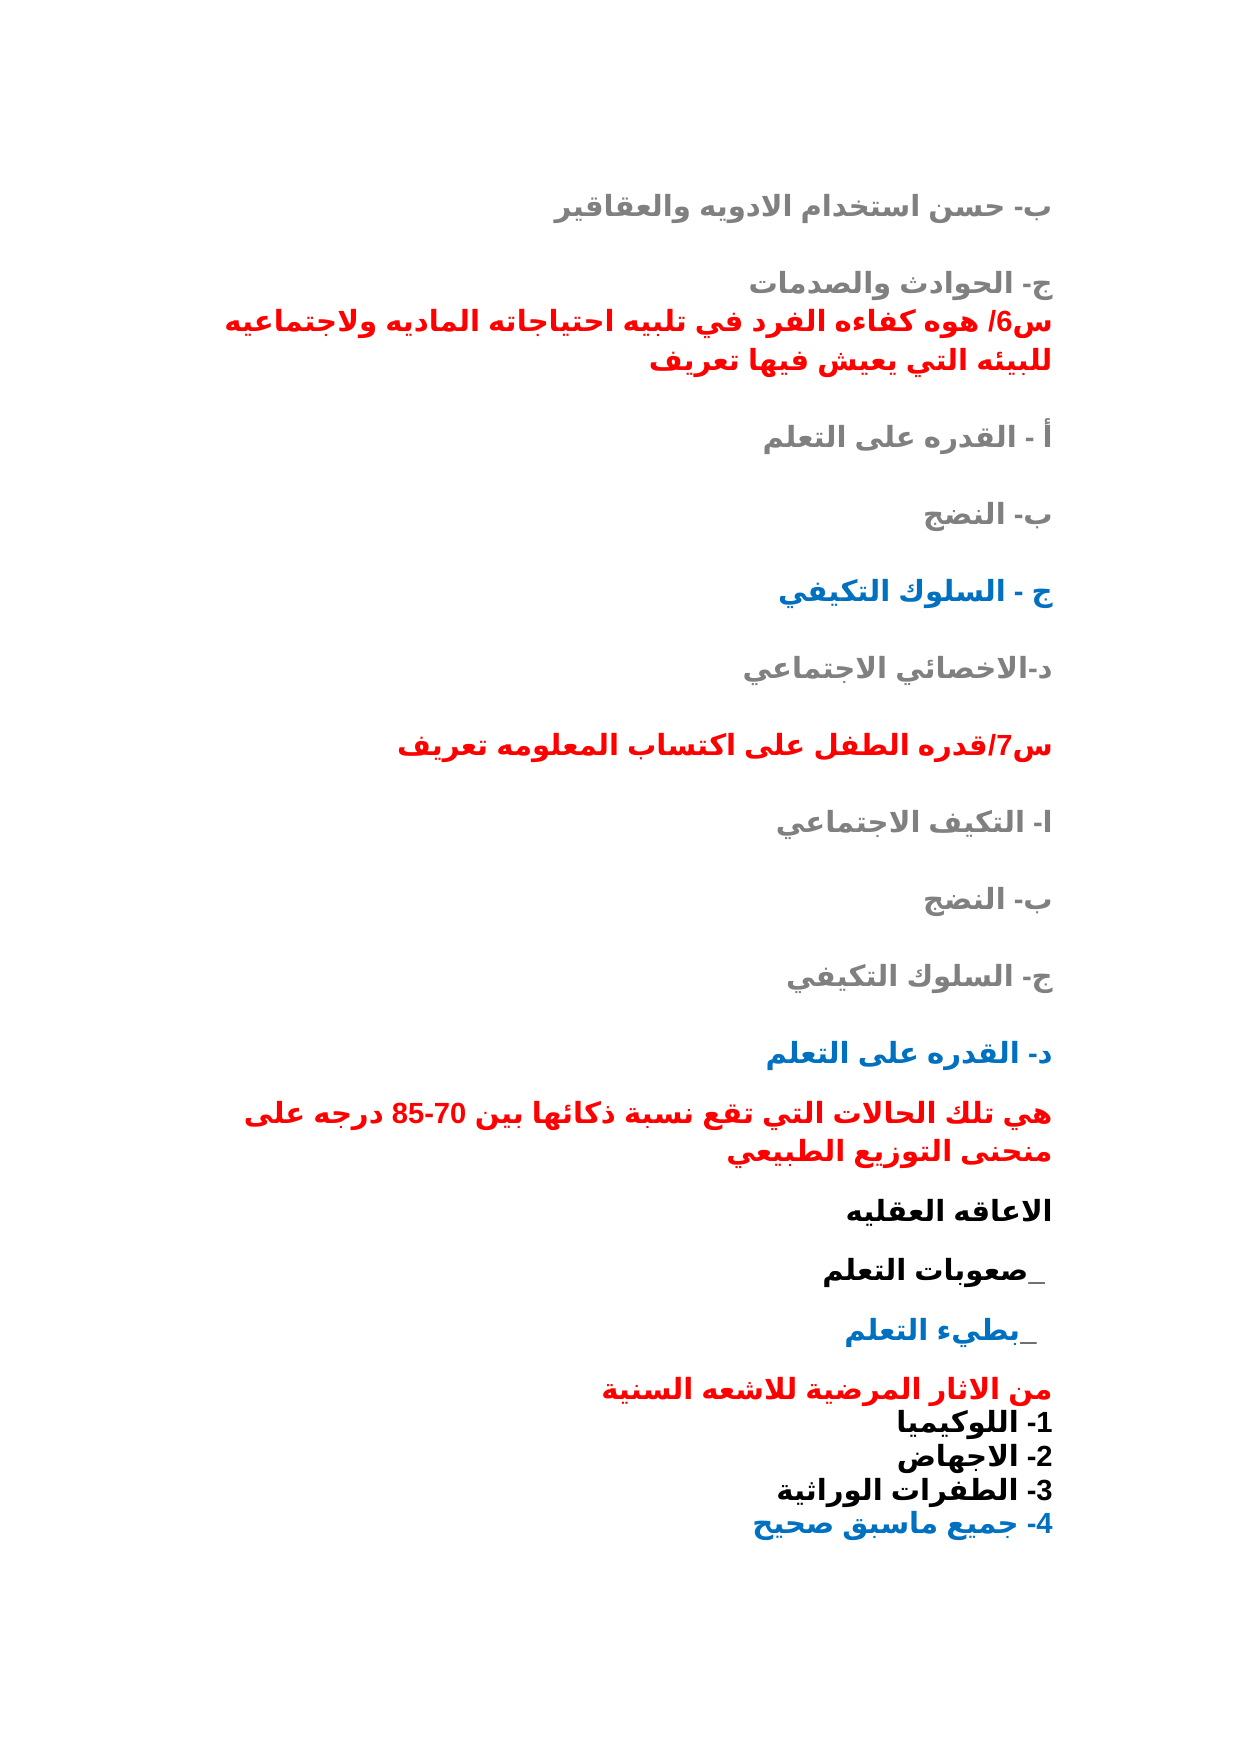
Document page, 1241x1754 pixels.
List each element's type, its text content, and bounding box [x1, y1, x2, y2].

text هي تلك الحالات التي تقع نسبة ذكائها بين 70-85 درجه على منحنى التوزيع الطبيعي [187, 1096, 1053, 1168]
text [187, 150, 1053, 1070]
text _صعوبات التعلم [187, 1253, 1053, 1287]
text الاعاقه العقليه [187, 1194, 1053, 1227]
text _بطيء التعلم [187, 1312, 1053, 1346]
text من الاثار المرضية للاشعه السنية 1- اللوكيميا 2- الاجهاض 3- الطفرات الوراثية 4- جميع ماسبق صحيح [187, 1372, 1053, 1539]
